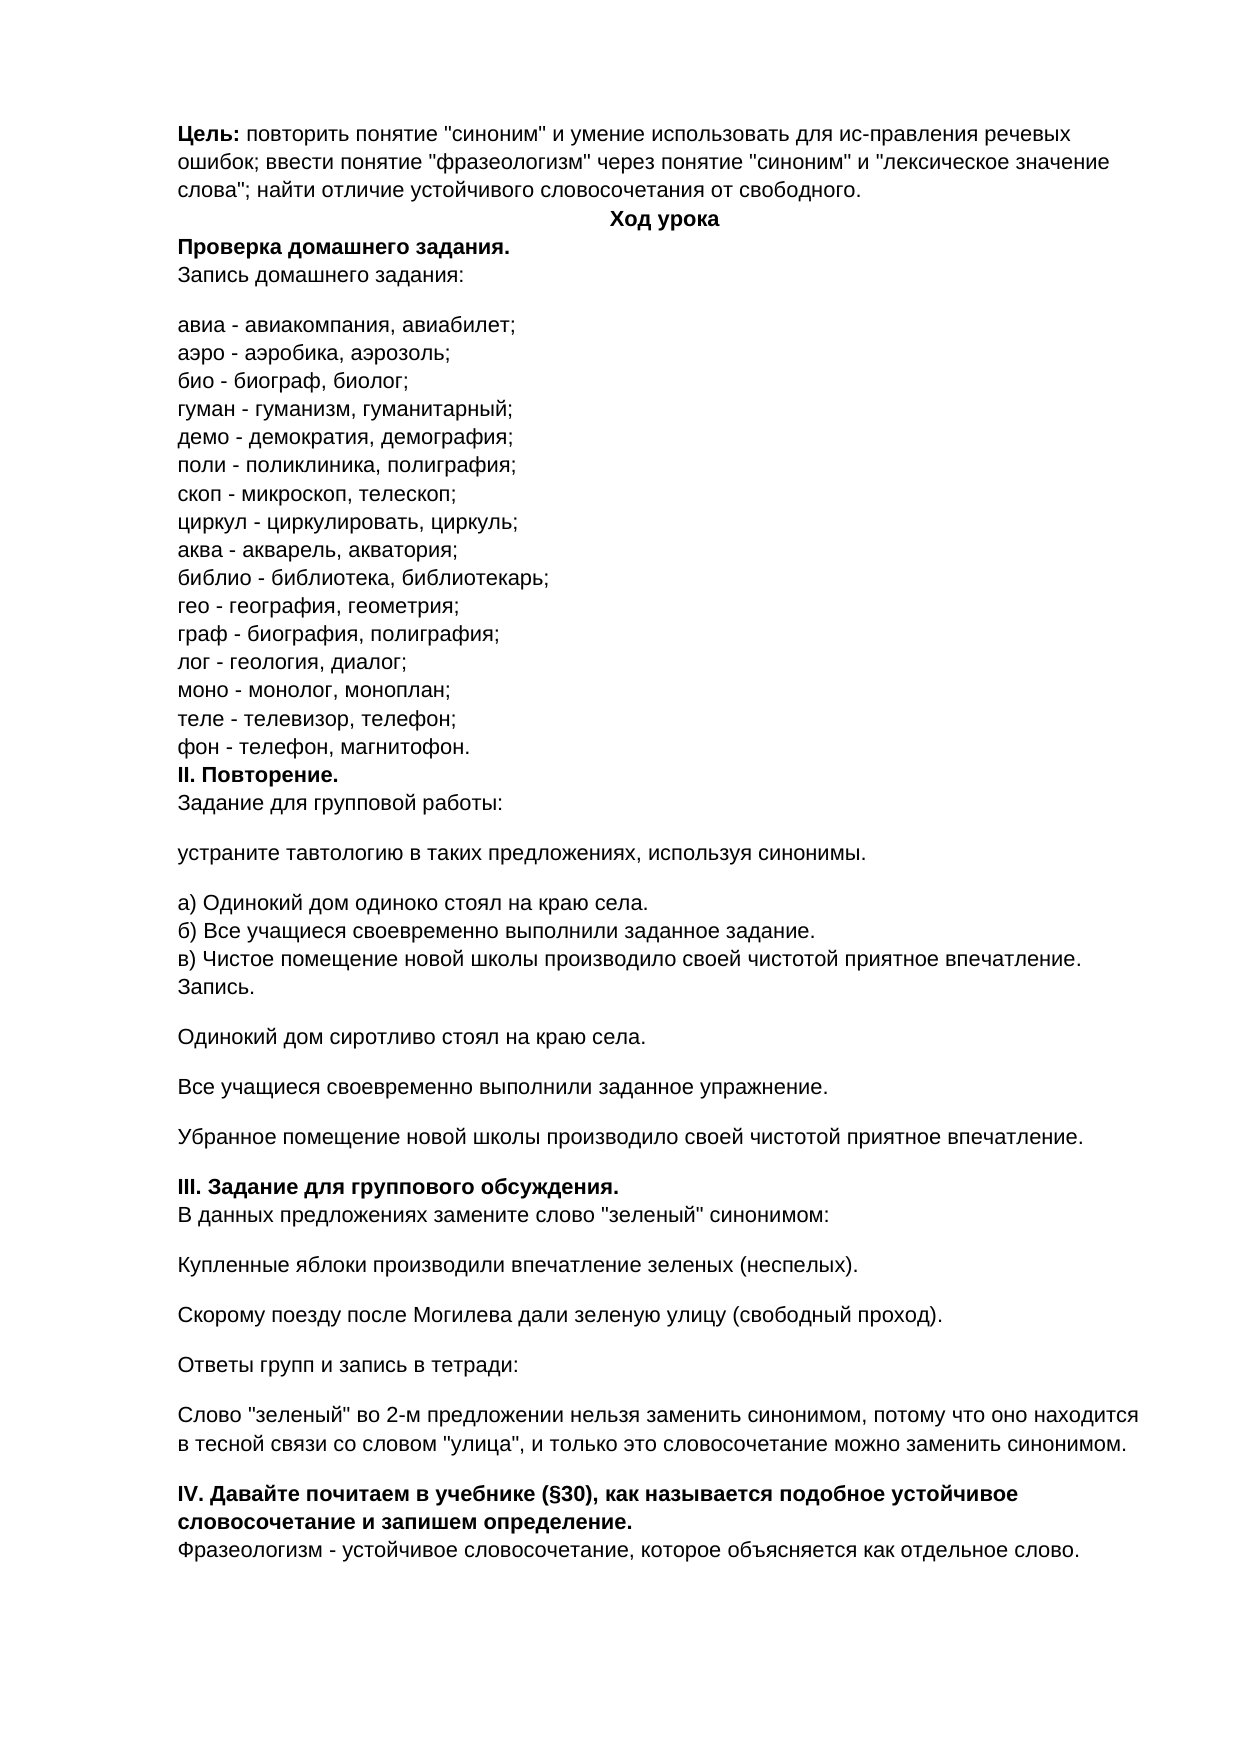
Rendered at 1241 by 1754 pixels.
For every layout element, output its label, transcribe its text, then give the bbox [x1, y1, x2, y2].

text Ответы групп и запись в тетради: [177, 1349, 1152, 1377]
text Слово "зеленый" во 2-м предложении нельзя заменить синонимом, потому что оно находится в тесной связи со словом "улица", и только это словосочетание можно заменить синонимом. [177, 1399, 1152, 1456]
text Запись. [177, 971, 1152, 999]
text IV. Давайте почитаем в учебнике (§30), как называется подобное устойчивое словосочетание и запишем определение. [177, 1477, 1152, 1534]
text Задание для групповой работы: [177, 787, 1152, 815]
text Запись домашнего задания: [177, 259, 1152, 287]
text Проверка домашнего задания. [177, 231, 1152, 259]
text Цель: повторить понятие "синоним" и умение использовать для ис-правления речевых ошибок; ввести понятие "фразеологизм" через понятие "синоним" и "лексическое значение слова"; найти отличие устойчивого словосочетания от свободного. [177, 118, 1152, 202]
text Одинокий дом сиротливо стоял на краю села. [177, 1021, 1152, 1049]
text Скорому поезду после Могилева дали зеленую улицу (свободный проход). [177, 1299, 1152, 1327]
text III. Задание для группового обсуждения. [177, 1171, 1152, 1199]
text II. Повторение. [177, 759, 1152, 787]
text а) Одинокий дом одиноко стоял на краю села. б) Все учащиеся своевременно выполнили заданное задание. в) Чистое помещение новой школы производило своей чистотой приятное впечатление. [177, 887, 1152, 971]
text авиа - авиакомпания, авиабилет; аэро - аэробика, аэрозоль; био - биограф, биолог; гуман - гуманизм, гуманитарный; демо - демократия, демография; поли - поликлиника, полиграфия; скоп - микроскоп, телескоп; циркул - циркулировать, циркуль; аква - акварель, акватория; библио - библиотека, библиотекарь; гео - география, геометрия; граф - биография, полиграфия; лог - геология, диалог; моно - монолог, моноплан; теле - телевизор, телефон; фон - телефон, магнитофон. [177, 309, 1152, 759]
text Все учащиеся своевременно выполнили заданное упражнение. [177, 1071, 1152, 1099]
text В данных предложениях замените слово "зеленый" синонимом: [177, 1199, 1152, 1227]
text устраните тавтологию в таких предложениях, используя синонимы. [177, 837, 1152, 865]
text Купленные яблоки производили впечатление зеленых (неспелых). [177, 1249, 1152, 1277]
text Ход урока [177, 202, 1152, 231]
text Фразеологизм - устойчивое словосочетание, которое объясняется как отдельное слово. [177, 1534, 1152, 1562]
text Убранное помещение новой школы производило своей чистотой приятное впечатление. [177, 1121, 1152, 1149]
